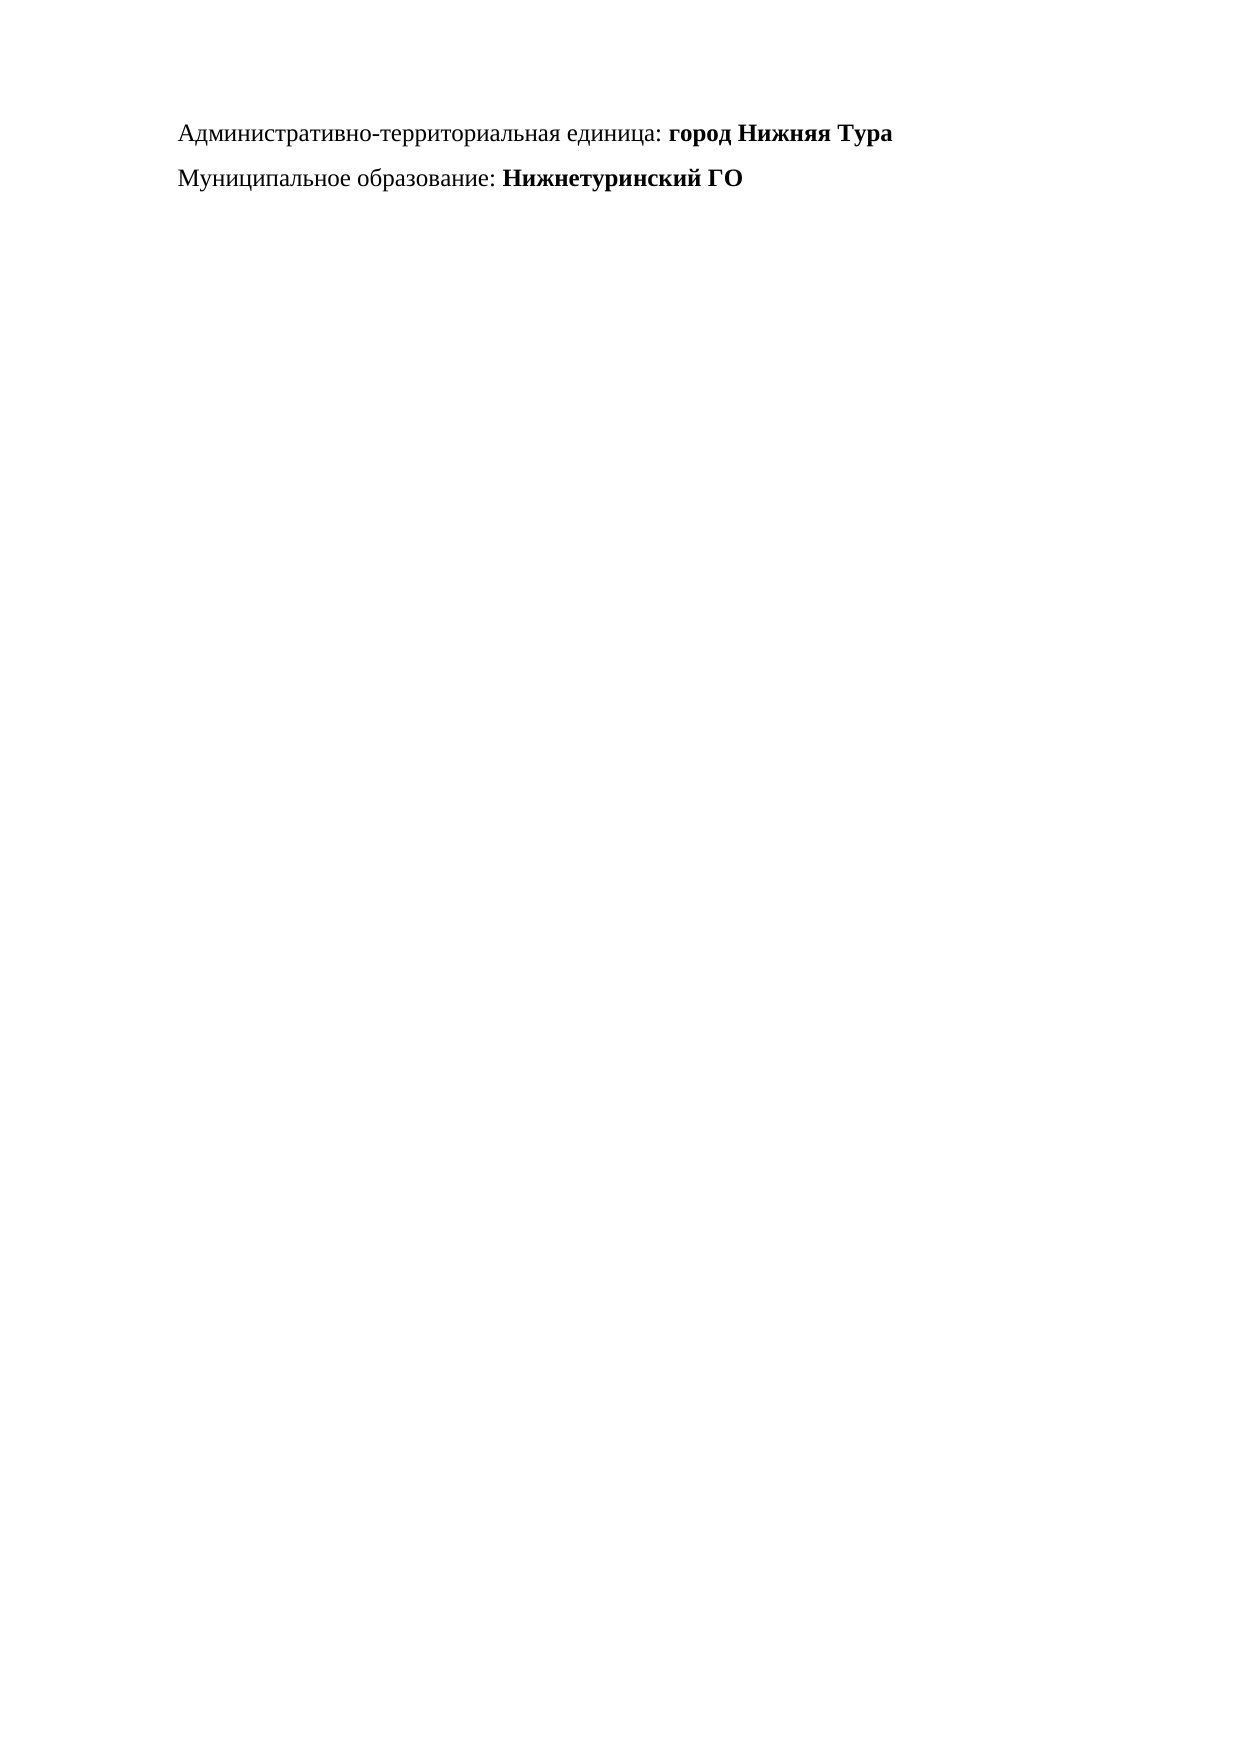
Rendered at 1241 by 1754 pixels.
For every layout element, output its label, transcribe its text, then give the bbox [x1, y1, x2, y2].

text Муниципальное образование: Нижнетуринский ГО [177, 163, 1152, 192]
text Административно-территориальная единица: город Нижняя Тура [177, 118, 1152, 147]
